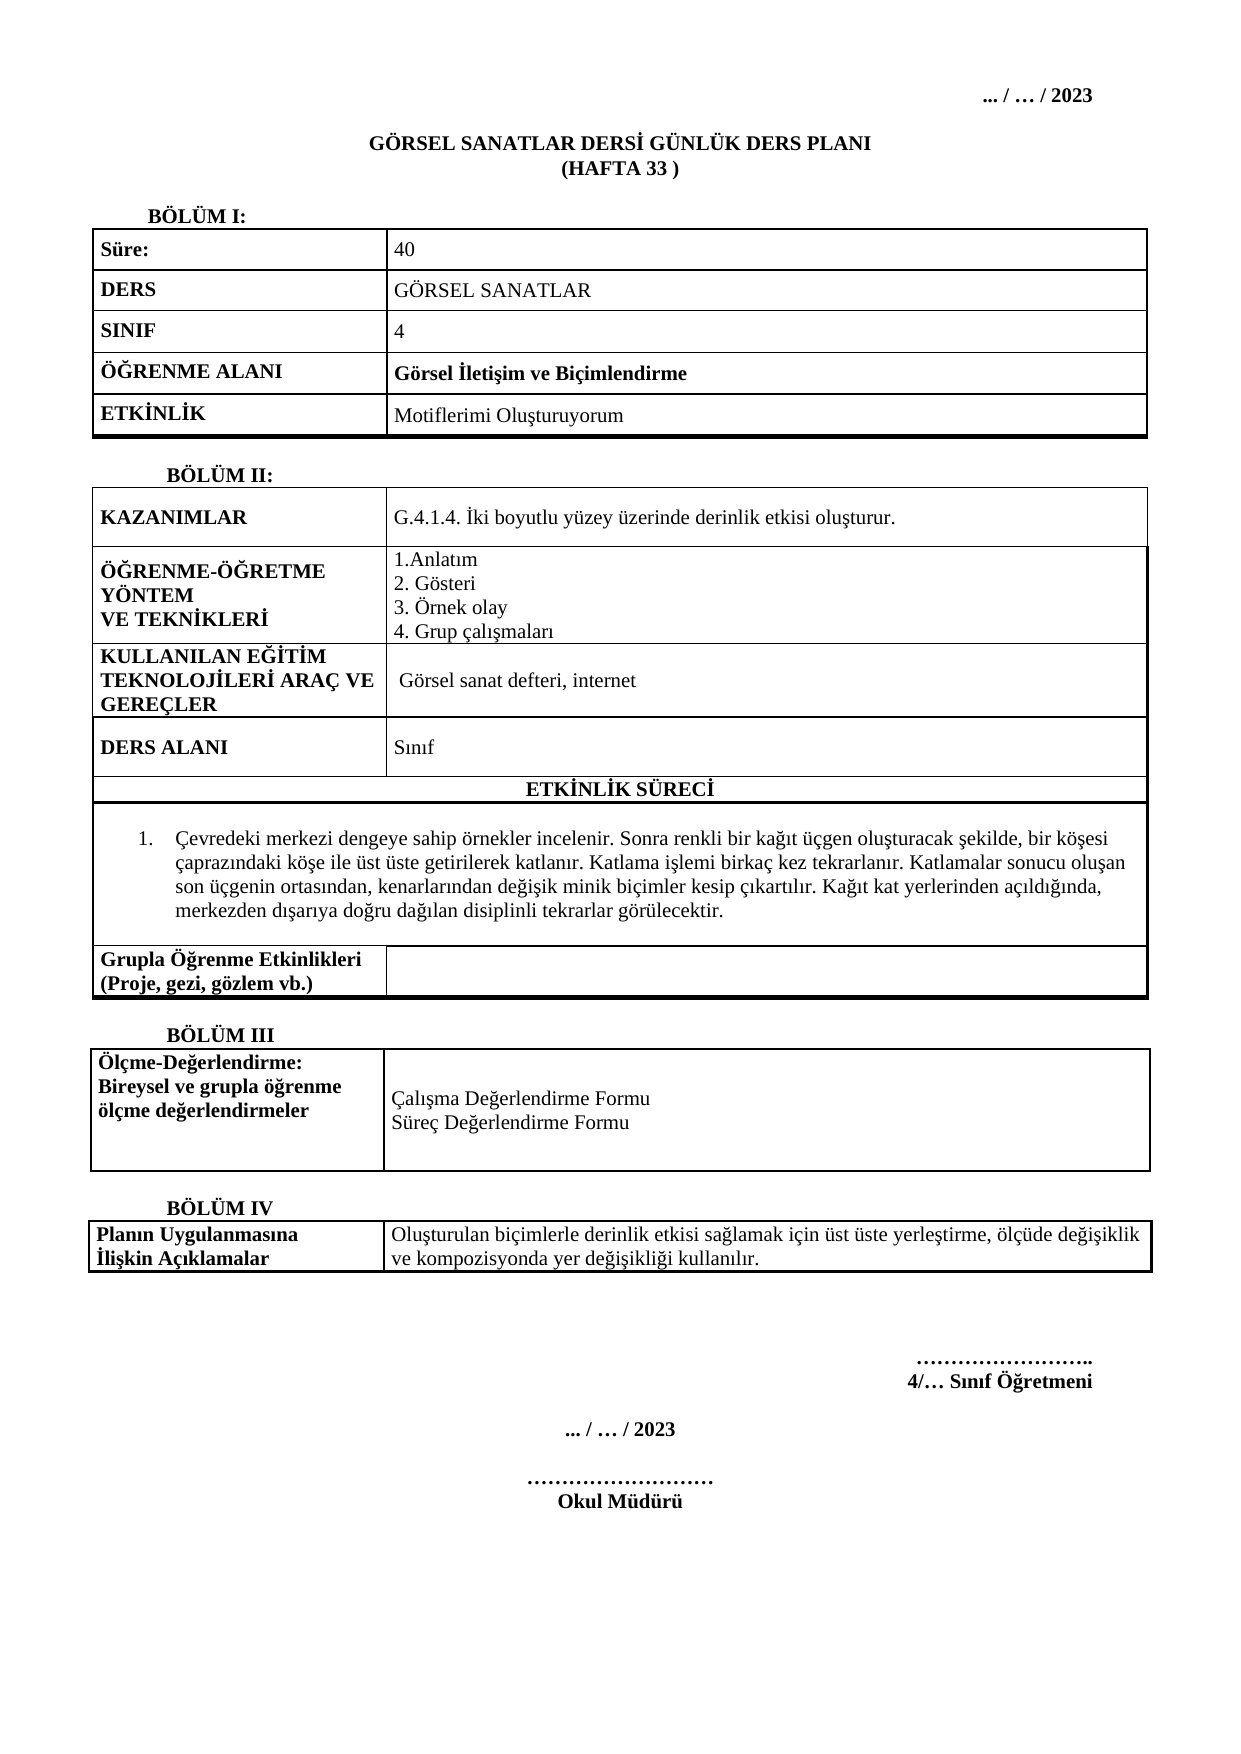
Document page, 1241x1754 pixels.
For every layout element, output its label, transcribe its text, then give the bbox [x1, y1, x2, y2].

text BÖLÜM I: [148, 203, 1093, 228]
table_cell ÖĞRENME ALANI [94, 353, 386, 393]
table_cell Sınıf [387, 718, 1146, 776]
table_cell Görsel İletişim ve Biçimlendirme [388, 353, 1146, 393]
table_header Planın Uygulanmasına İlişkin Açıklamalar [90, 1222, 383, 1270]
table_header Ölçme-Değerlendirme: Bireysel ve grupla öğrenme ölçme değerlendirmeler [92, 1050, 383, 1170]
table_cell Çevredeki merkezi dengeye sahip örnekler incelenir. Sonra renkli bir kağıt üçgen oluşturacak şekilde, bir köşesi çaprazındaki köşe ile üst üste getirilerek katlanır. Katlama işlemi birkaç kez tekrarlanır. Katlamalar sonucu oluşan son üçgenin ortasından, kenarlarından değişik minik biçimler kesip çıkartılır. Kağıt kat yerlerinden açıldığında, merkezden dışarıya doğru dağılan disiplinli tekrarlar görülecektir. [94, 804, 1146, 944]
text ……………………… [148, 1465, 1093, 1489]
subtitle BÖLÜM IV [148, 1196, 1093, 1220]
table_header 40 [388, 230, 1146, 269]
text …………………….. [148, 1344, 1093, 1369]
text (HAFTA 33 ) [148, 155, 1093, 179]
table_cell GÖRSEL SANATLAR [388, 271, 1146, 310]
table_cell Görsel sanat defteri, internet [387, 644, 1146, 716]
table_cell ETKİNLİK [94, 395, 386, 434]
text BÖLÜM II: [148, 463, 1093, 487]
text ... / … / 2023 [148, 83, 1093, 107]
table_cell 1.Anlatım 2. Gösteri 3. Örnek olay 4. Grup çalışmaları [387, 547, 1146, 643]
text 4/… Sınıf Öğretmeni [148, 1369, 1093, 1393]
text ... / … / 2023 [148, 1417, 1093, 1441]
table_header KAZANIMLAR [93, 488, 386, 546]
table_cell [387, 947, 1146, 995]
table_cell KULLANILAN EĞİTİM TEKNOLOJİLERİ ARAÇ VE GEREÇLER [93, 644, 386, 716]
table_header G.4.1.4. İki boyutlu yüzey üzerinde derinlik etkisi oluşturur. [387, 488, 1147, 546]
table_cell ÖĞRENME-ÖĞRETME YÖNTEM VE TEKNİKLERİ [93, 547, 386, 643]
text GÖRSEL SANATLAR DERSİ GÜNLÜK DERS PLANI [148, 131, 1093, 155]
table_cell 4 [388, 311, 1146, 352]
subtitle BÖLÜM III [148, 1023, 1093, 1047]
table_header Süre: [94, 230, 386, 269]
table_cell Grupla Öğrenme Etkinlikleri (Proje, gezi, gözlem vb.) [94, 946, 386, 995]
table_cell Motiflerimi Oluşturuyorum [388, 395, 1146, 434]
table_header Oluşturulan biçimlerle derinlik etkisi sağlamak için üst üste yerleştirme, ölçüde değişiklik ve kompozisyonda yer değişikliği kullanılır. [385, 1222, 1150, 1270]
table_cell SINIF [94, 311, 386, 352]
table_header Çalışma Değerlendirme Formu Süreç Değerlendirme Formu [385, 1050, 1149, 1170]
table_cell DERS [94, 271, 386, 310]
text Okul Müdürü [148, 1489, 1093, 1513]
table_cell ETKİNLİK SÜRECİ [94, 777, 1146, 801]
table_cell DERS ALANI [94, 718, 386, 776]
